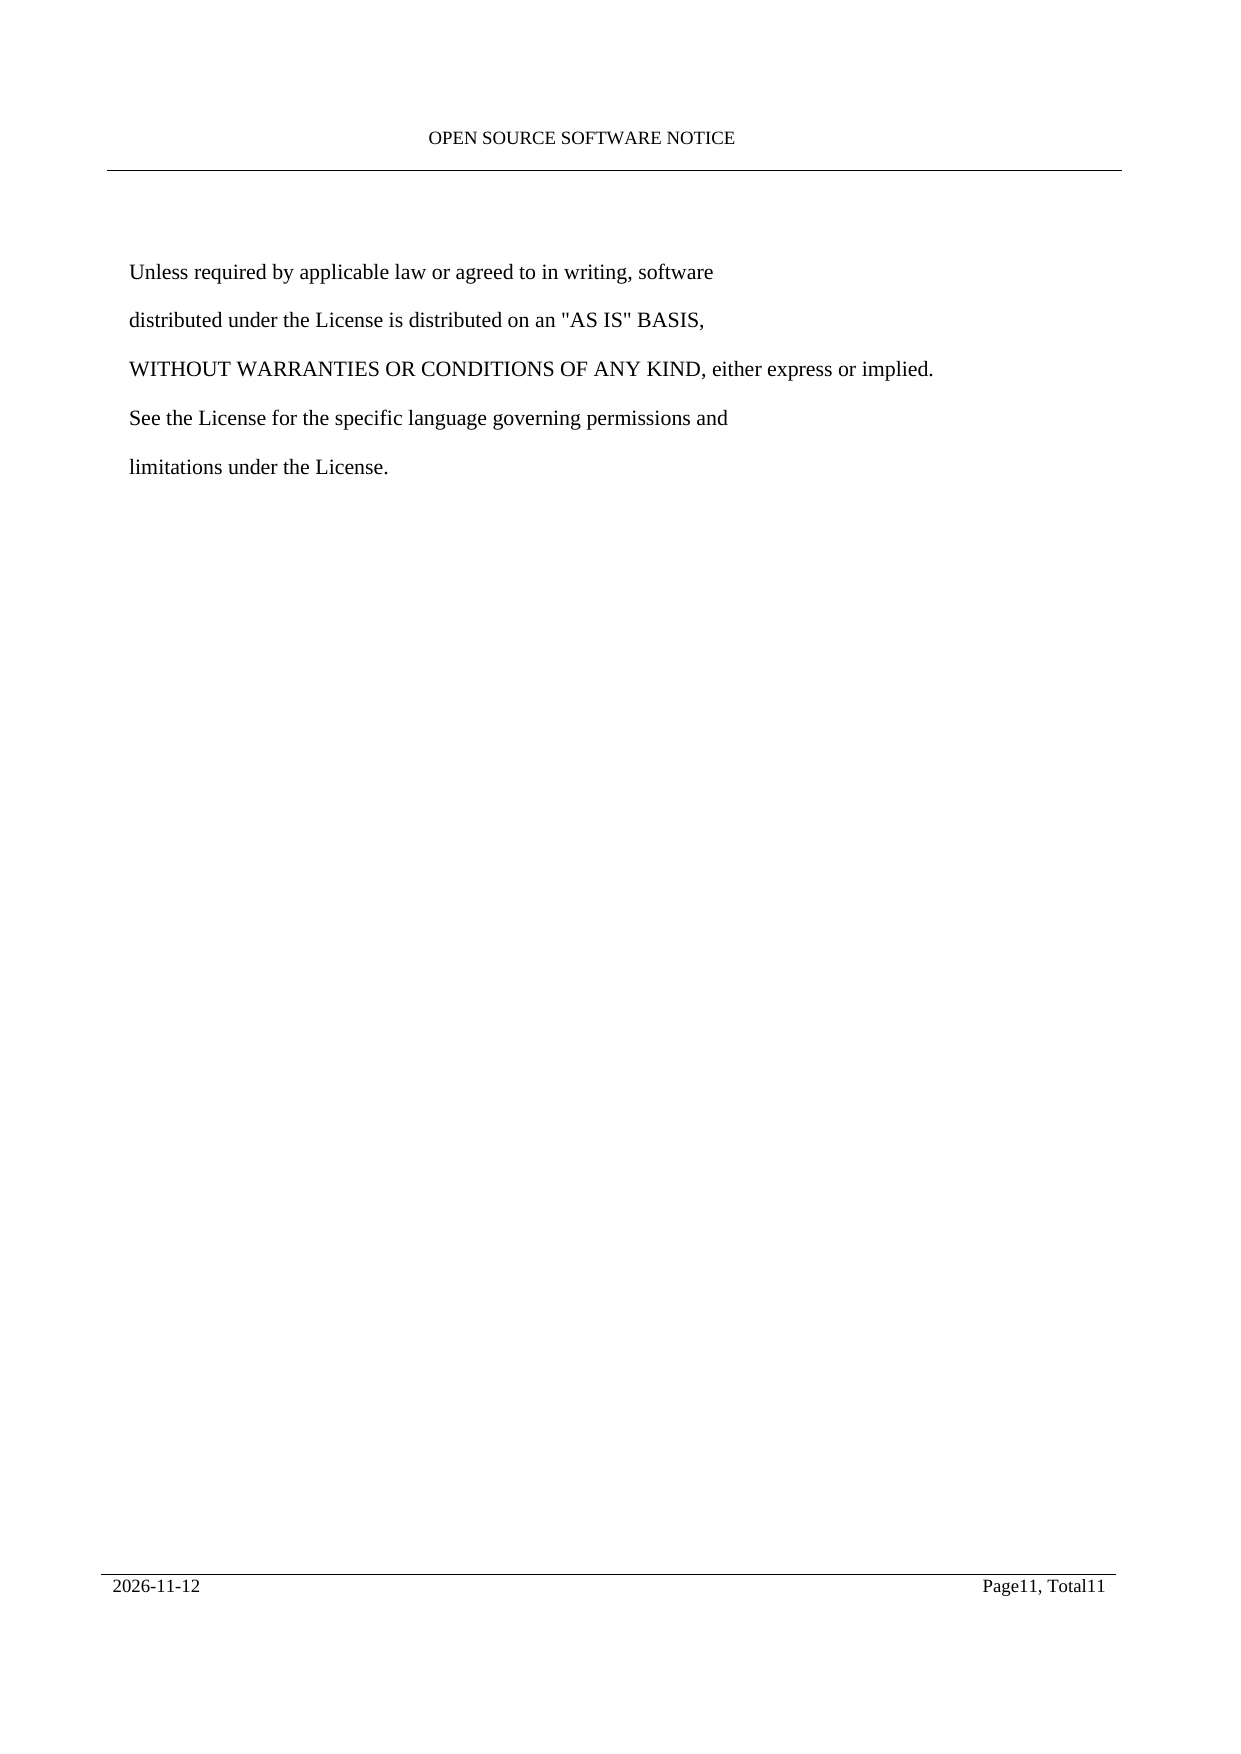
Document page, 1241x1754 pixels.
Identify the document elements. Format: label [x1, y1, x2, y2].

text [112, 206, 1128, 483]
